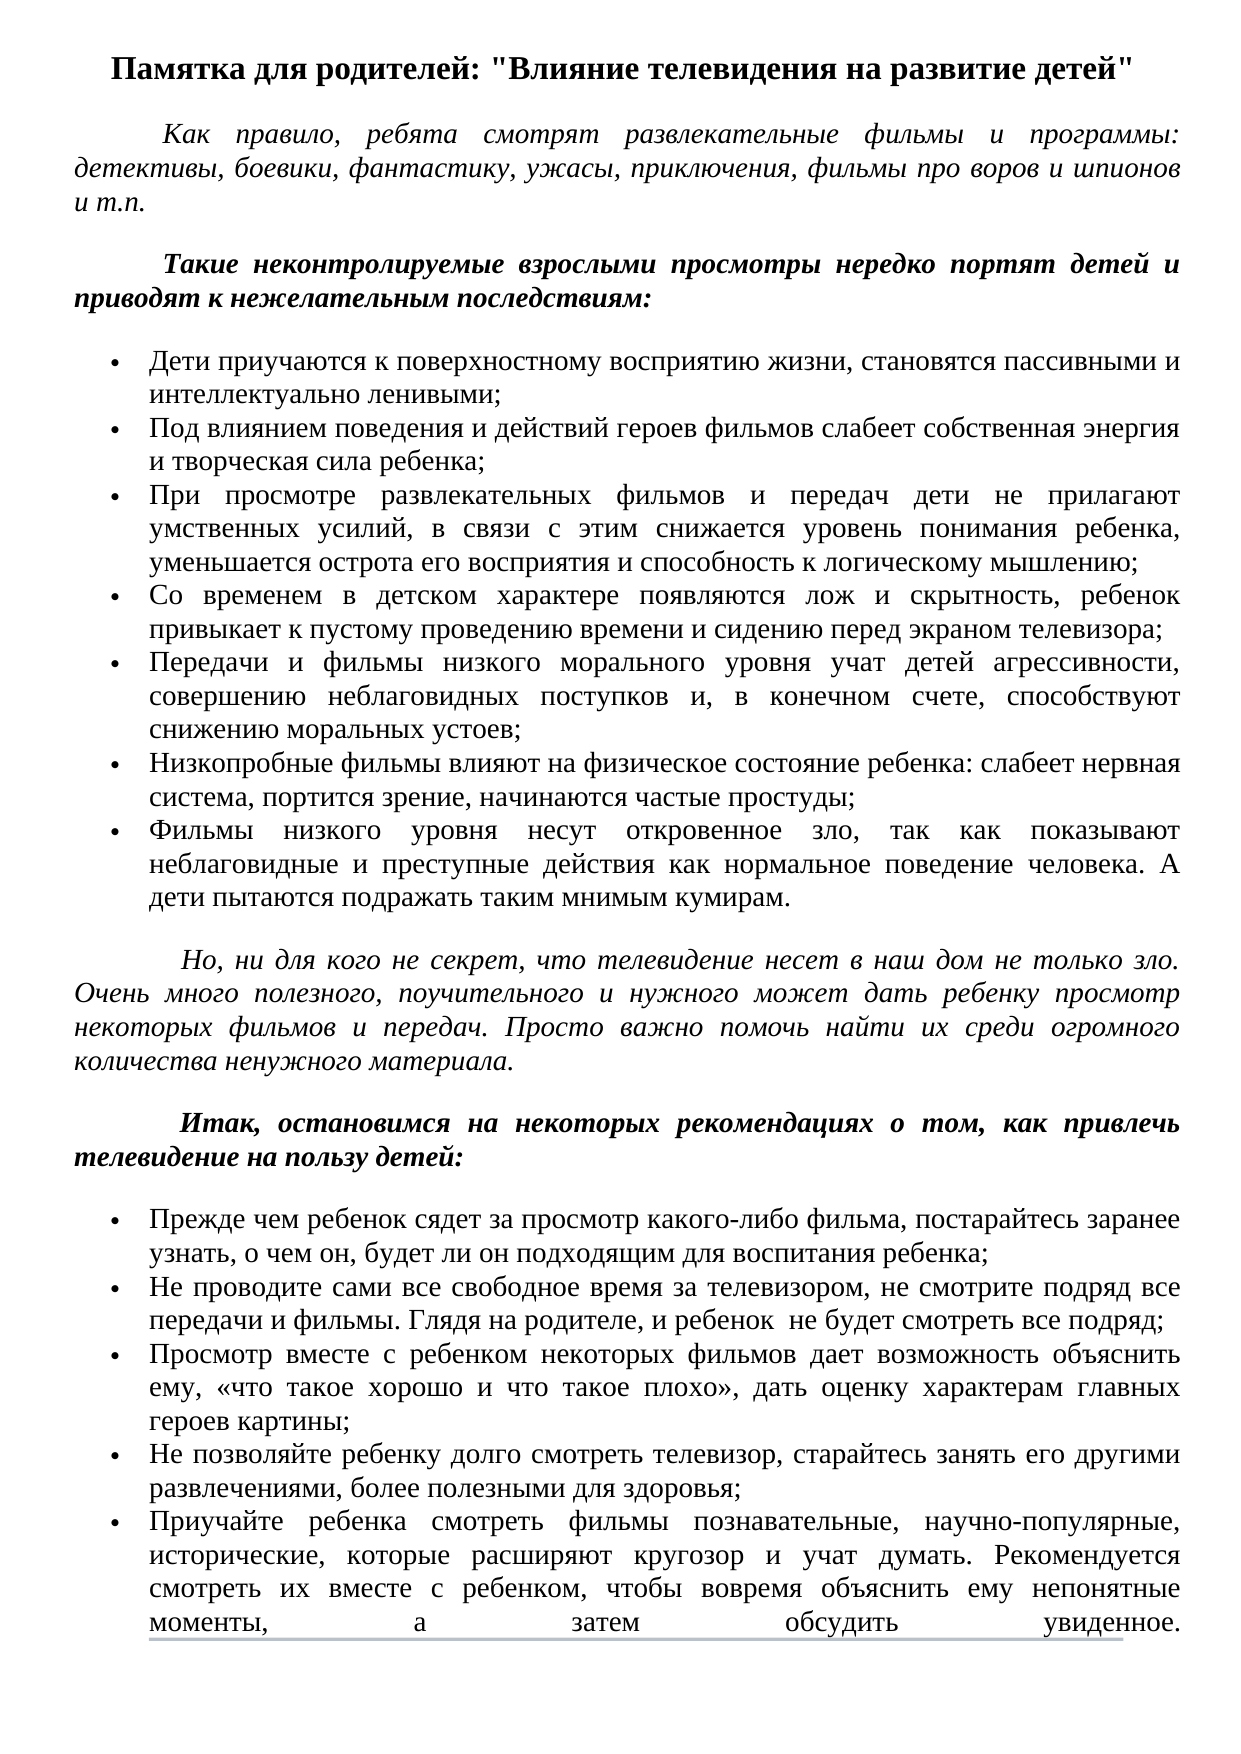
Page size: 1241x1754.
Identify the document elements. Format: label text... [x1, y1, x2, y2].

list Не позволяйте ребенку долго смотреть телевизор, старайтесь занять его другими развлечениями, более полезными для здоровья; [111, 1436, 1181, 1503]
text Такие неконтролируемые взрослыми просмотры нередко портят детей и приводят к нежелательным последствиям: [74, 246, 1181, 313]
list Дети приучаются к поверхностному восприятию жизни, становятся пассивными и интеллектуально ленивыми; [111, 343, 1181, 410]
list Передачи и фильмы низкого морального уровня учат детей агрессивности, совершению неблаговидных поступков и, в конечном счете, способствуют снижению моральных устоев; [111, 644, 1181, 745]
list Фильмы низкого уровня несут откровенное зло, так как показывают неблаговидные и преступные действия как нормальное поведение человека. А дети пытаются подражать таким мнимым кумирам. [111, 812, 1181, 913]
text Памятка для родителей: "Влияние телевидения на развитие детей" [74, 44, 1181, 87]
list При просмотре развлекательных фильмов и передач дети не прилагают умственных усилий, в связи с этим снижается уровень понимания ребенка, уменьшается острота его восприятия и способность к логическому мышлению; [111, 477, 1181, 577]
list Со временем в детском характере появляются лож и скрытность, ребенок привыкает к пустому проведению времени и сидению перед экраном телевизора; [111, 577, 1181, 644]
list Прежде чем ребенок сядет за просмотр какого-либо фильма, постарайтесь заранее узнать, о чем он, будет ли он подходящим для воспитания ребенка; [111, 1202, 1181, 1269]
list Не проводите сами все свободное время за телевизором, не смотрите подряд все передачи и фильмы. Глядя на родителе, и ребенок не будет смотреть все подряд; [111, 1269, 1181, 1336]
list Низкопробные фильмы влияют на физическое состояние ребенка: слабеет нервная система, портится зрение, начинаются частые простуды; [111, 745, 1181, 812]
list Под влиянием поведения и действий героев фильмов слабеет собственная энергия и творческая сила ребенка; [111, 410, 1181, 477]
list Приучайте ребенка смотреть фильмы познавательные, научно-популярные, исторические, которые расширяют кругозор и учат думать. Рекомендуется смотреть их вместе с ребенком, чтобы вовремя объяснить ему непонятные моменты, а затем обсудить увиденное. [111, 1503, 1181, 1670]
list Просмотр вместе с ребенком некоторых фильмов дает возможность объяснить ему, «что такое хорошо и что такое плохо», дать оценку характерам главных героев картины; [111, 1336, 1181, 1436]
text Итак, остановимся на некоторых рекомендациях о том, как привлечь телевидение на пользу детей: [74, 1105, 1181, 1172]
text Как правило, ребята смотрят развлекательные фильмы и программы: детективы, боевики, фантастику, ужасы, приключения, фильмы про воров и шпионов и т.п. [74, 117, 1181, 217]
text Но, ни для кого не секрет, что телевидение несет в наш дом не только зло. Очень много полезного, поучительного и нужного может дать ребенку просмотр некоторых фильмов и передач. Просто важно помочь найти их среди огромного количества ненужного материала. [74, 942, 1181, 1076]
